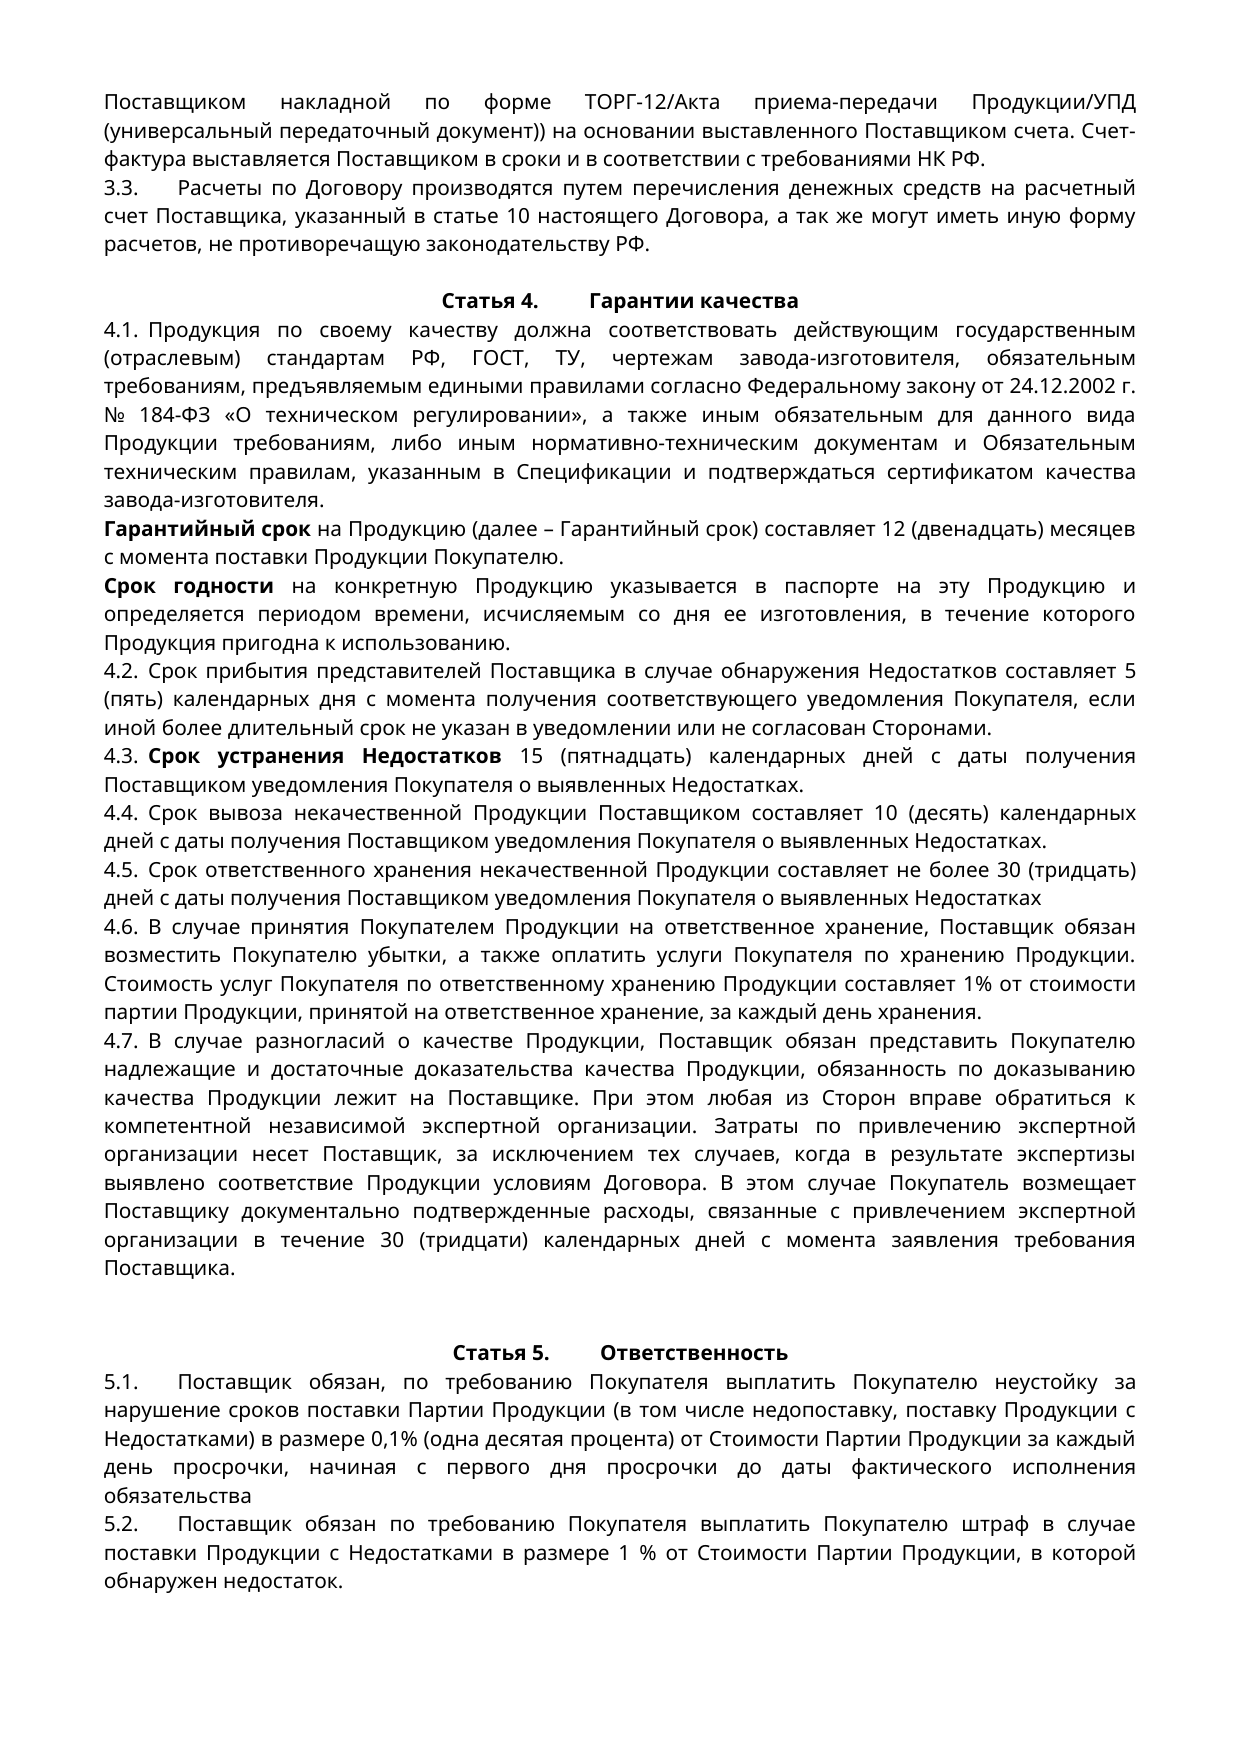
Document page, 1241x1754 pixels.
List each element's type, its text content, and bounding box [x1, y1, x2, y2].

list Поставщик обязан по требованию Покупателя выплатить Покупателю штраф в случае поставки Продукции с Недостатками в размере 1 % от Стоимости Партии Продукции, в которой обнаружен недостаток. [103, 1509, 1137, 1594]
list Срок ответственного хранения некачественной Продукции составляет не более 30 (тридцать) дней с даты получения Поставщиком уведомления Покупателя о выявленных Недостатках [103, 855, 1137, 912]
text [103, 87, 1137, 173]
list Срок вывоза некачественной Продукции Поставщиком составляет 10 (десять) календарных дней с даты получения Поставщиком уведомления Покупателя о выявленных Недостатках. [103, 798, 1137, 855]
list Срок устранения Недостатков 15 (пятнадцать) календарных дней с даты получения Поставщиком уведомления Покупателя о выявленных Недостатках. [103, 741, 1137, 798]
list Гарантии качества [103, 286, 1137, 315]
list Ответственность [103, 1338, 1137, 1367]
list В случае разногласий о качестве Продукции, Поставщик обязан представить Покупателю надлежащие и достаточные доказательства качества Продукции, обязанность по доказыванию качества Продукции лежит на Поставщике. При этом любая из Сторон вправе обратиться к компетентной независимой экспертной организации. Затраты по привлечению экспертной организации несет Поставщик, за исключением тех случаев, когда в результате экспертизы выявлено соответствие Продукции условиям Договора. В этом случае Покупатель возмещает Поставщику документально подтвержденные расходы, связанные с привлечением экспертной организации в течение 30 (тридцати) календарных дней с момента заявления требования Поставщика. [103, 1026, 1137, 1282]
list Срок прибытия представителей Поставщика в случае обнаружения Недостатков составляет 5 (пять) календарных дня с момента получения соответствующего уведомления Покупателя, если иной более длительный срок не указан в уведомлении или не согласован Сторонами. [103, 656, 1137, 741]
list Продукция по своему качеству должна соответствовать действующим государственным (отраслевым) стандартам РФ, ГОСТ, ТУ, чертежам завода-изготовителя, обязательным требованиям, предъявляемым едиными правилами согласно Федеральному закону от 24.12.2002 г. № 184-ФЗ «О техническом регулировании», а также иным обязательным для данного вида Продукции требованиям, либо иным нормативно-техническим документам и Обязательным техническим правилам, указанным в Спецификации и подтверждаться сертификатом качества завода-изготовителя. [103, 315, 1137, 514]
list Поставщик обязан, по требованию Покупателя выплатить Покупателю неустойку за нарушение сроков поставки Партии Продукции (в том числе недопоставку, поставку Продукции с Недостатками) в размере 0,1% (одна десятая процента) от Стоимости Партии Продукции за каждый день просрочки, начиная с первого дня просрочки до даты фактического исполнения обязательства [103, 1367, 1137, 1509]
list Расчеты по Договору производятся путем перечисления денежных средств на расчетный счет Поставщика, указанный в статье 10 настоящего Договора, а так же могут иметь иную форму расчетов, не противоречащую законодательству РФ. [103, 173, 1137, 258]
text Срок годности на конкретную Продукцию указывается в паспорте на эту Продукцию и определяется периодом времени, исчисляемым со дня ее изготовления, в течение которого Продукция пригодна к использованию. [103, 571, 1137, 656]
text Гарантийный срок на Продукцию (далее – Гарантийный срок) составляет 12 (двенадцать) месяцев с момента поставки Продукции Покупателю. [103, 514, 1137, 571]
list В случае принятия Покупателем Продукции на ответственное хранение, Поставщик обязан возместить Покупателю убытки, а также оплатить услуги Покупателя по хранению Продукции. Стоимость услуг Покупателя по ответственному хранению Продукции составляет 1% от стоимости партии Продукции, принятой на ответственное хранение, за каждый день хранения. [103, 912, 1137, 1026]
